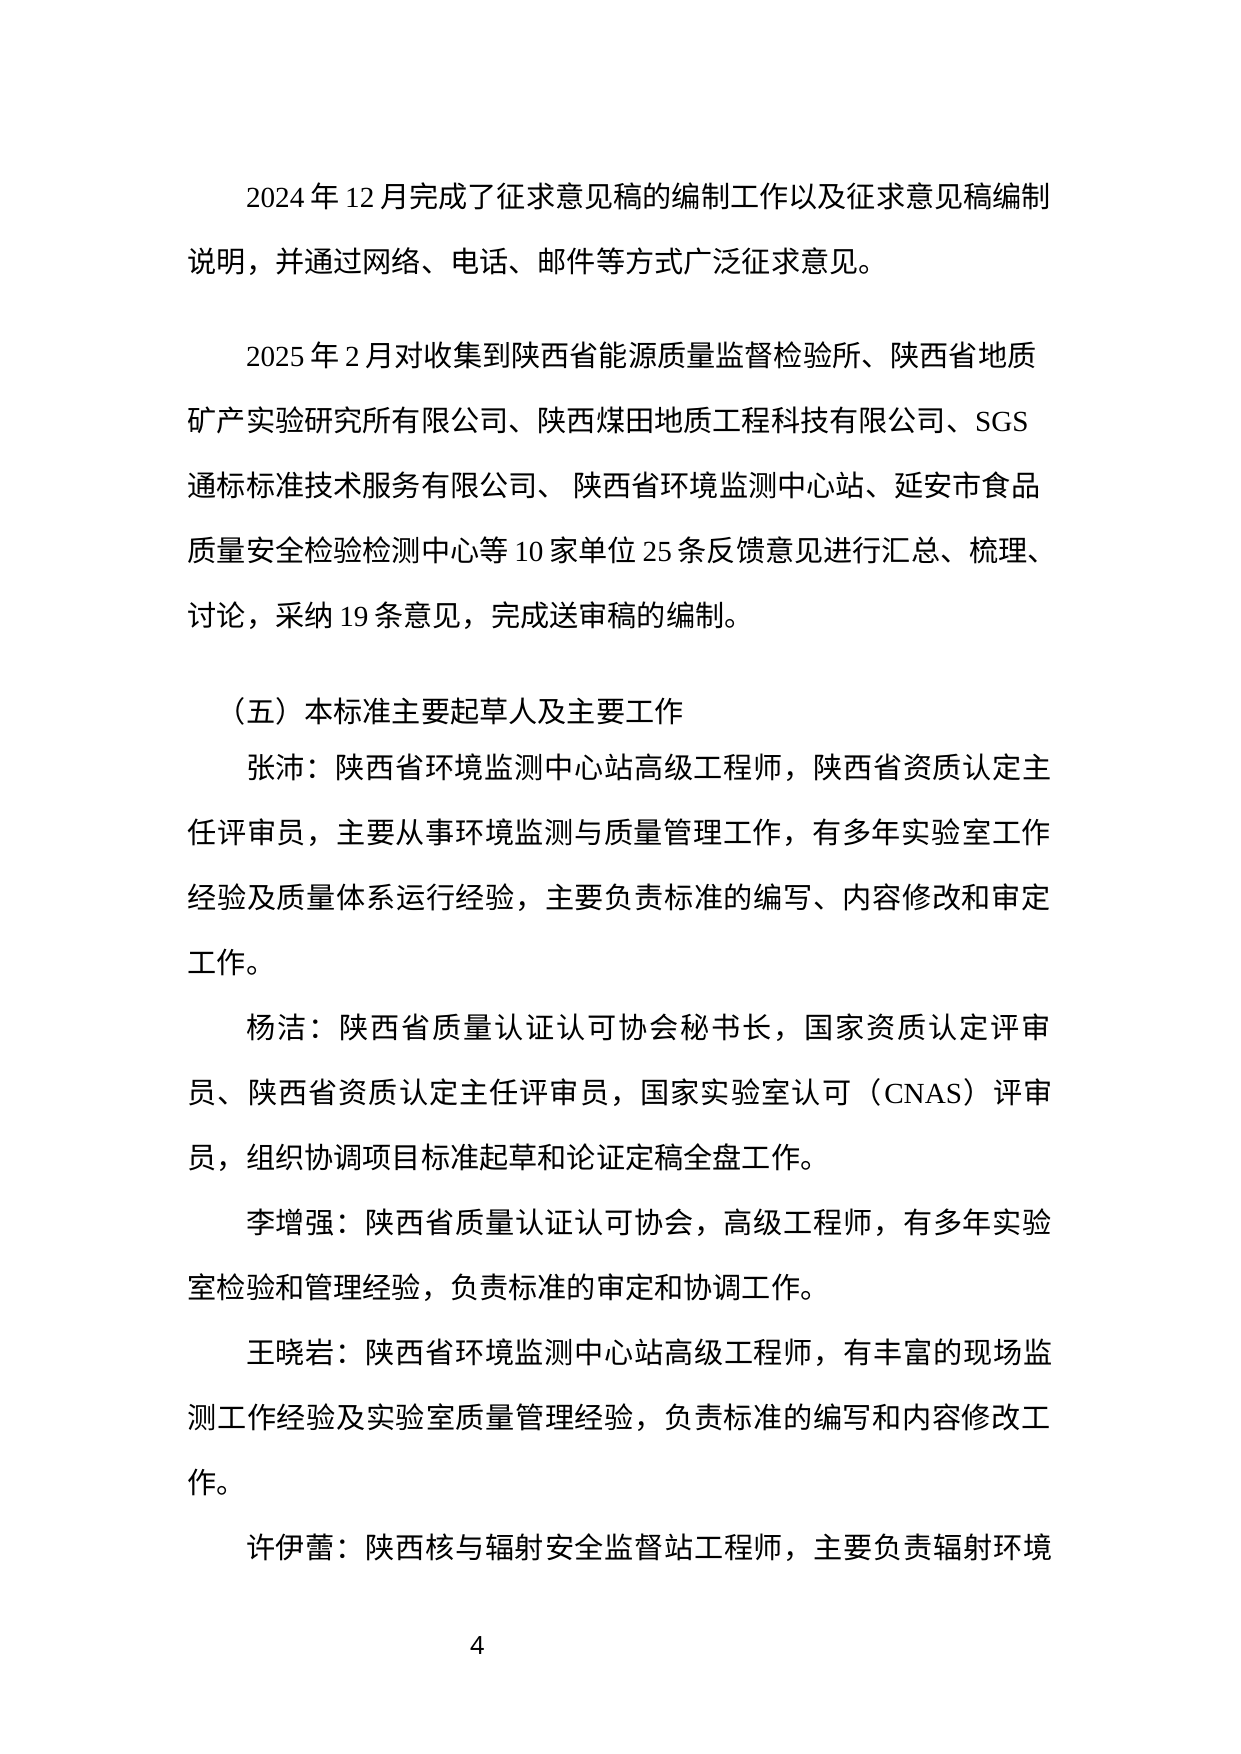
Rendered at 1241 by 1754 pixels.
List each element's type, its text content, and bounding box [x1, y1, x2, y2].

text 2024年12月完成了征求意见稿的编制工作以及征求意见稿编制说明，并通过网络、电话、邮件等方式广泛征求意见。 [187, 162, 1053, 292]
list 王晓岩：陕西省环境监测中心站高级工程师，有丰富的现场监测工作经验及实验室质量管理经验，负责标准的编写和内容修改工作。 [187, 1319, 1053, 1514]
list 李增强：陕西省质量认证认可协会，高级工程师，有多年实验室检验和管理经验，负责标准的审定和协调工作。 [187, 1189, 1053, 1319]
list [187, 1514, 1053, 1579]
text （五）本标准主要起草人及主要工作 [187, 675, 1053, 734]
list 杨洁：陕西省质量认证认可协会秘书长，国家资质认定评审员、陕西省资质认定主任评审员，国家实验室认可（CNAS）评审员，组织协调项目标准起草和论证定稿全盘工作。 [187, 994, 1053, 1189]
list 张沛：陕西省环境监测中心站高级工程师，陕西省资质认定主任评审员，主要从事环境监测与质量管理工作，有多年实验室工作经验及质量体系运行经验，主要负责标准的编写、内容修改和审定工作。 [187, 734, 1053, 994]
text 2025年2月对收集到陕西省能源质量监督检验所、陕西省地质矿产实验研究所有限公司、陕西煤田地质工程科技有限公司、SGS通标标准技术服务有限公司、 陕西省环境监测中心站、延安市食品质量安全检验检测中心等10家单位25条反馈意见进行汇总、梳理、讨论，采纳19条意见，完成送审稿的编制。 [187, 321, 1053, 646]
